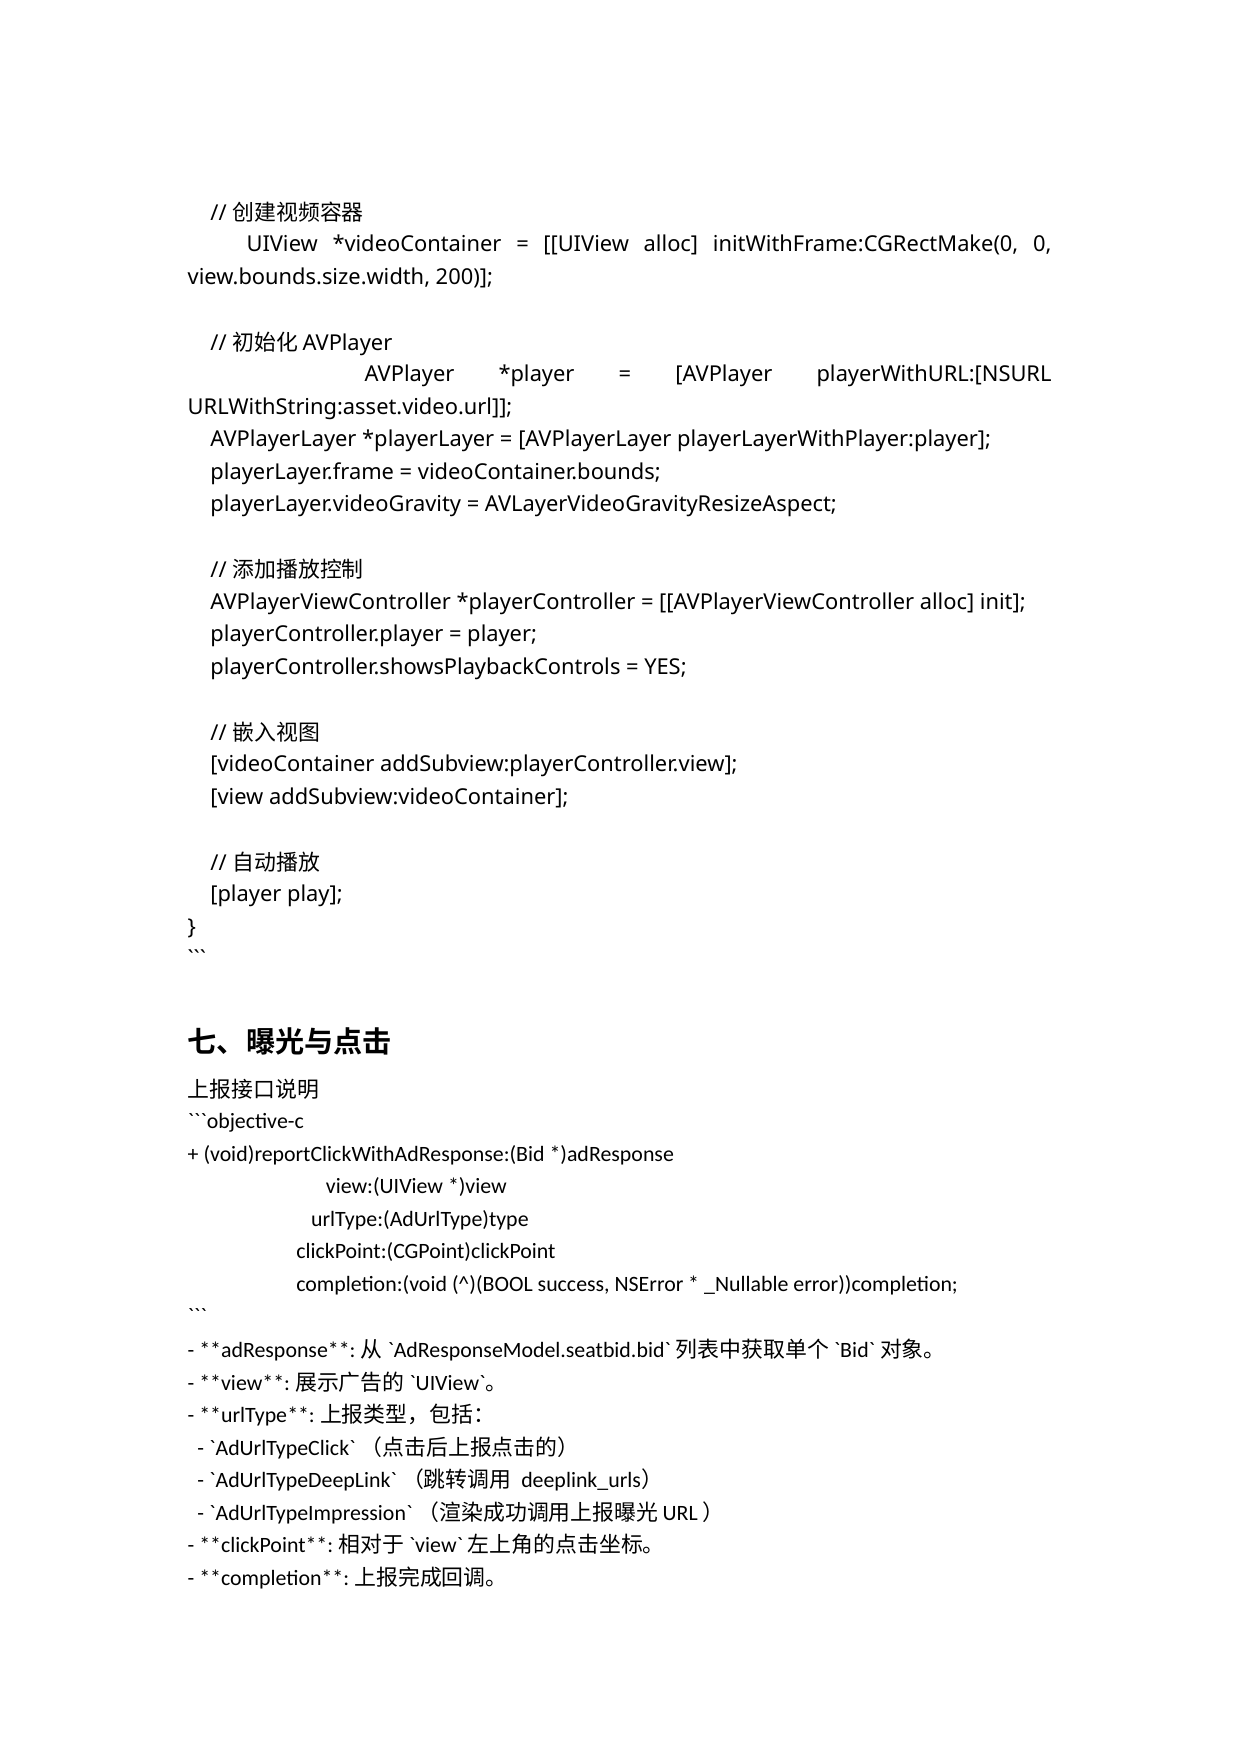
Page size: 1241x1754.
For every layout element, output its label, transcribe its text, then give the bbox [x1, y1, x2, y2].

list [videoContainer addSubview:playerController.view]; [187, 747, 1053, 779]
list view:(UIView *)view [187, 1169, 1053, 1202]
list - **completion**: 上报完成回调。 [187, 1559, 1053, 1592]
list ```objective-c [187, 1104, 1053, 1137]
list 上报接口说明 [187, 1072, 1053, 1104]
list playerController.player = player; [187, 617, 1053, 649]
list // 自动播放 [187, 844, 1053, 877]
list playerController.showsPlaybackControls = YES; [187, 649, 1053, 682]
list AVPlayer *player = [AVPlayer playerWithURL:[NSURL URLWithString:asset.video.url]]; [187, 357, 1053, 422]
list playerLayer.frame = videoContainer.bounds; [187, 454, 1053, 487]
list - **clickPoint**: 相对于 `view` 左上角的点击坐标。 [187, 1527, 1053, 1559]
list [view addSubview:videoContainer]; [187, 779, 1053, 812]
list // 添加播放控制 [187, 552, 1053, 584]
list // 嵌入视图 [187, 714, 1053, 747]
list - **view**: 展示广告的 `UIView`。 [187, 1364, 1053, 1397]
list playerLayer.videoGravity = AVLayerVideoGravityResizeAspect; [187, 487, 1053, 519]
list clickPoint:(CGPoint)clickPoint [187, 1234, 1053, 1267]
list // 初始化AVPlayer [187, 324, 1053, 357]
list - **urlType**: 上报类型，包括： [187, 1397, 1053, 1429]
list ``` [187, 1299, 1053, 1332]
list } [187, 909, 1053, 942]
list [player play]; [187, 877, 1053, 909]
list ``` [187, 942, 1053, 974]
list UIView *videoContainer = [[UIView alloc] initWithFrame:CGRectMake(0, 0, view.bounds.size.width, 200)]; [187, 227, 1053, 292]
list - `AdUrlTypeImpression` （渲染成功调用上报曝光URL ） [187, 1494, 1053, 1527]
list - `AdUrlTypeClick` （点击后上报点击的） [187, 1429, 1053, 1462]
list completion:(void (^)(BOOL success, NSError * _Nullable error))completion; [187, 1267, 1053, 1299]
list AVPlayerViewController *playerController = [[AVPlayerViewController alloc] init]; [187, 584, 1053, 617]
list + (void)reportClickWithAdResponse:(Bid *)adResponse [187, 1137, 1053, 1169]
list - `AdUrlTypeDeepLink` （跳转调用 deeplink_urls） [187, 1462, 1053, 1494]
list // 创建视频容器 [187, 194, 1053, 227]
list urlType:(AdUrlType)type [187, 1202, 1053, 1234]
list 曝光与点击 [187, 1007, 1053, 1072]
list AVPlayerLayer *playerLayer = [AVPlayerLayer playerLayerWithPlayer:player]; [187, 422, 1053, 454]
list - **adResponse**: 从 `AdResponseModel.seatbid.bid` 列表中获取单个 `Bid` 对象。 [187, 1332, 1053, 1364]
